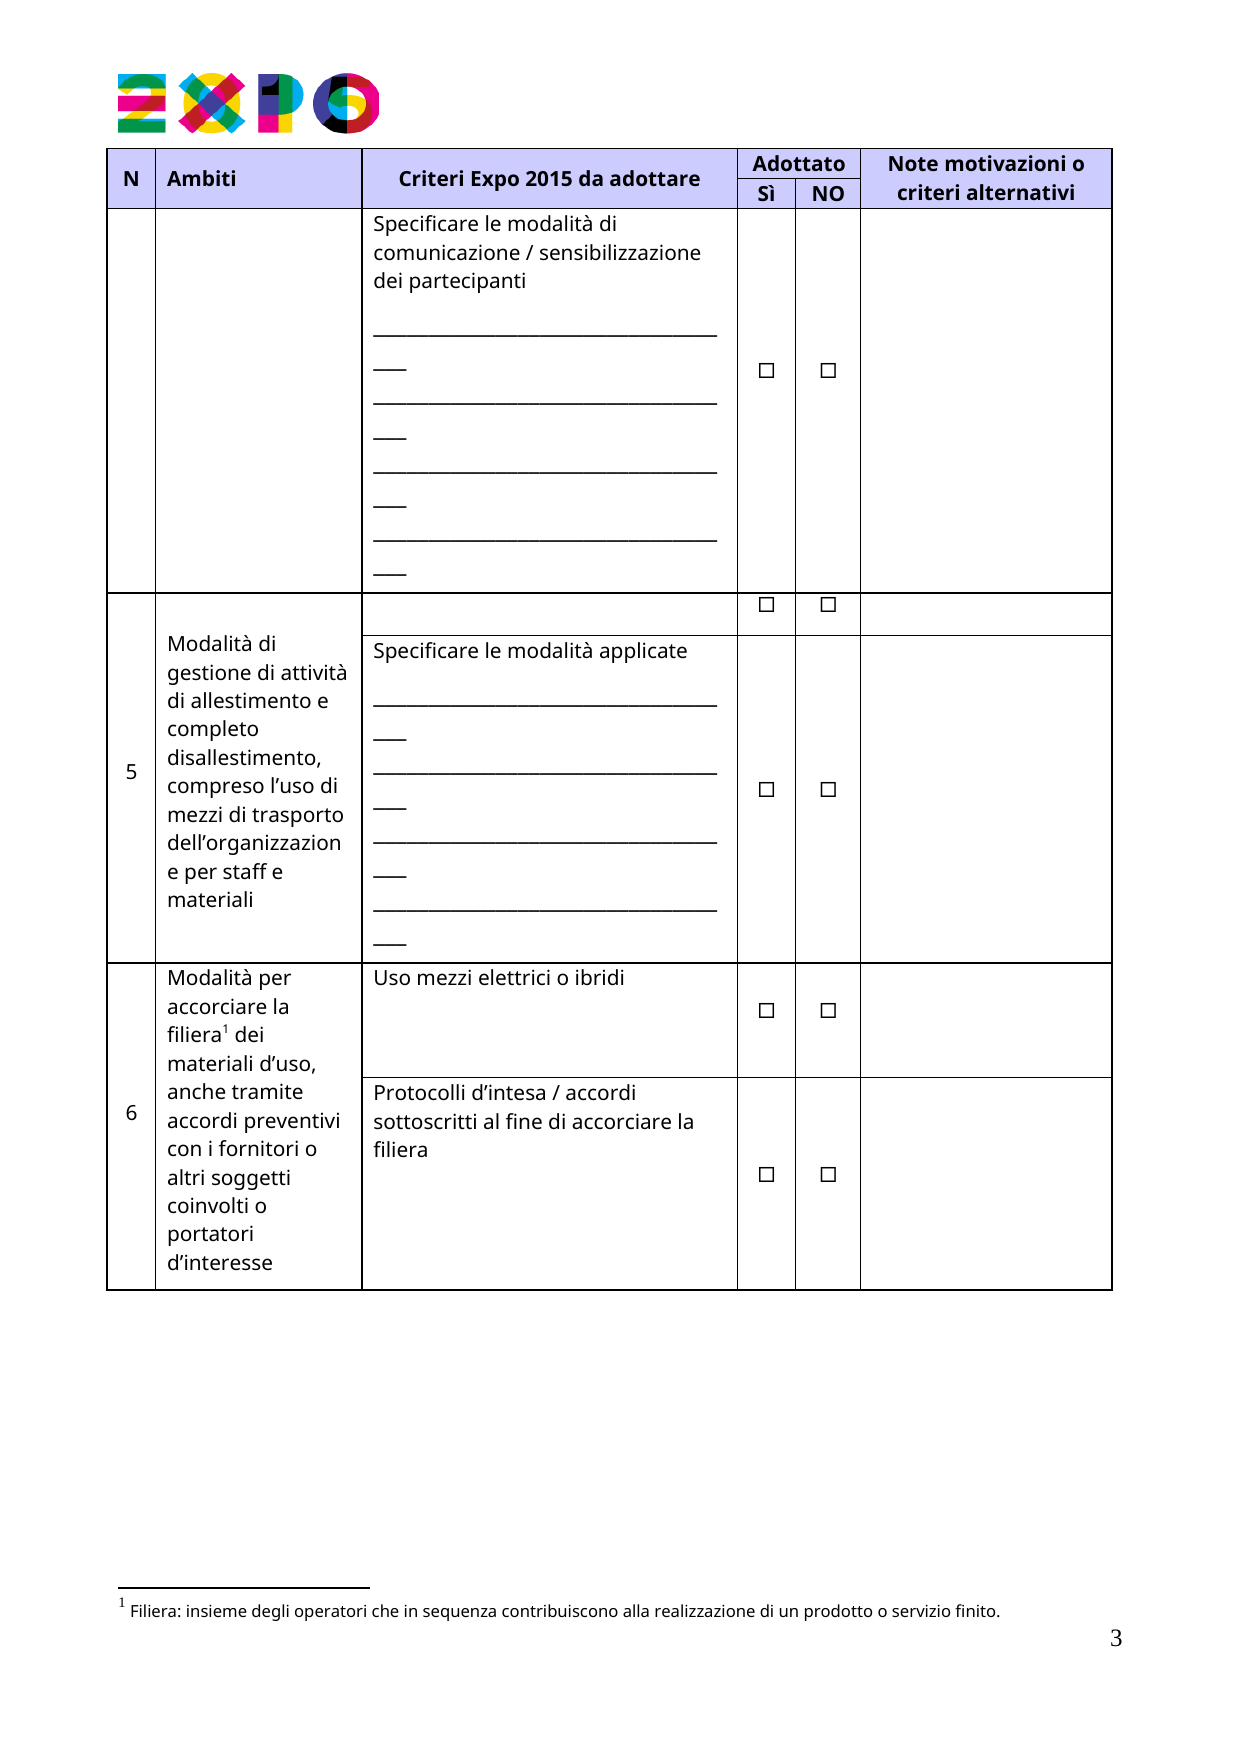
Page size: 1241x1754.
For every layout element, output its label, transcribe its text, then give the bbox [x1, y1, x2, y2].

table_cell [861, 1078, 1111, 1289]
table_cell [796, 209, 860, 592]
table_header Ambiti [156, 149, 361, 208]
table_cell [363, 594, 737, 634]
picture [118, 73, 379, 137]
table_cell [738, 964, 795, 1077]
table_cell [861, 209, 1111, 592]
table_cell [738, 209, 795, 592]
table_cell Specificare le modalità applicate __________________________________ __________________________________ __________________________________ __________________________________ [363, 636, 737, 962]
table_cell [738, 1078, 795, 1289]
table_cell [796, 636, 860, 962]
table_header Criteri Expo 2015 da adottare [363, 149, 737, 208]
table_cell [796, 964, 860, 1077]
table_header Adottato [738, 149, 860, 178]
table_cell [738, 636, 795, 962]
table_cell [861, 636, 1111, 962]
table_header Note motivazioni o criteri alternativi adottati Documenti Prodotti [861, 149, 1111, 208]
table_cell Modalità di gestione di attività di allestimento e completo disallestimento, compreso l’uso di mezzi di trasporto dell’organizzazione per staff e materiali [156, 594, 361, 962]
table_header N [108, 149, 155, 208]
table_cell Sì [738, 179, 795, 208]
table_cell 6 [108, 964, 155, 1289]
table_cell Modalità per accorciare la filiera dei materiali d’uso, anche tramite accordi preventivi con i fornitori o altri soggetti coinvolti o portatori d’interesse [156, 964, 361, 1289]
table_cell Uso mezzi elettrici o ibridi [363, 964, 737, 1077]
table_cell 5 [108, 594, 155, 962]
table_cell [861, 964, 1111, 1077]
table_cell [796, 594, 860, 634]
table_cell [796, 1078, 860, 1289]
table_cell [861, 594, 1111, 634]
table_cell NO [796, 179, 860, 208]
table_cell Protocolli d’intesa / accordi sottoscritti al fine di accorciare la filiera [363, 1078, 737, 1289]
table_cell Specificare le modalità di comunicazione / sensibilizzazione dei partecipanti __________________________________ __________________________________ __________________________________ __________________________________ [363, 209, 737, 592]
table_cell [738, 594, 795, 634]
